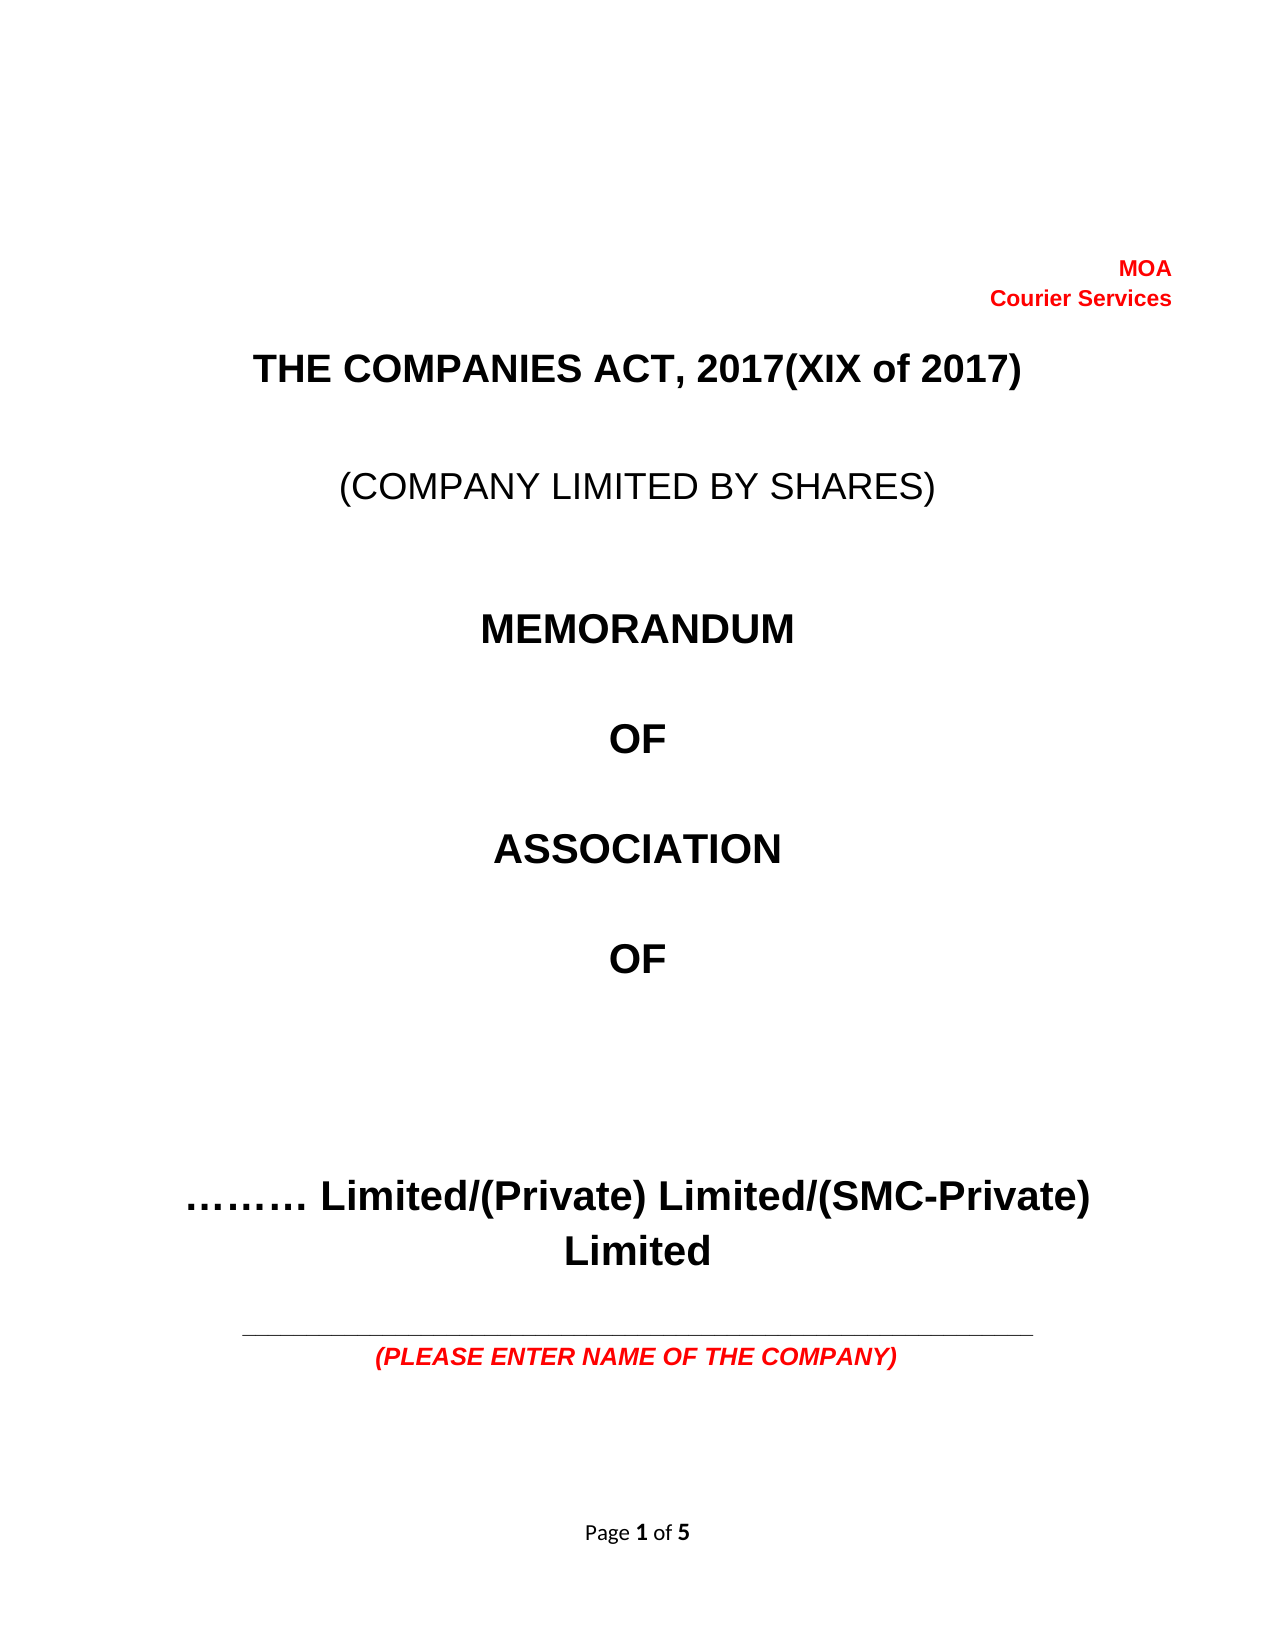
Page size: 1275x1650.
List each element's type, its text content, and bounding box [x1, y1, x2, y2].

text ASSOCIATION [150, 825, 1125, 873]
text OF [150, 714, 1125, 762]
text THE COMPANIES ACT, 2017(XIX of 2017) [150, 346, 1125, 391]
text Courier Services [150, 285, 1172, 312]
text ______________________________________________________________ [150, 1312, 1125, 1338]
text ……… Limited/(Private) Limited/(SMC-Private) Limited [150, 1171, 1125, 1274]
text (PLEASE ENTER NAME OF THE COMPANY) [150, 1342, 1125, 1371]
text MEMORANDUM [150, 604, 1125, 652]
text MOA [150, 255, 1172, 281]
text OF [150, 935, 1125, 983]
text (COMPANY LIMITED BY SHARES) [150, 464, 1125, 507]
